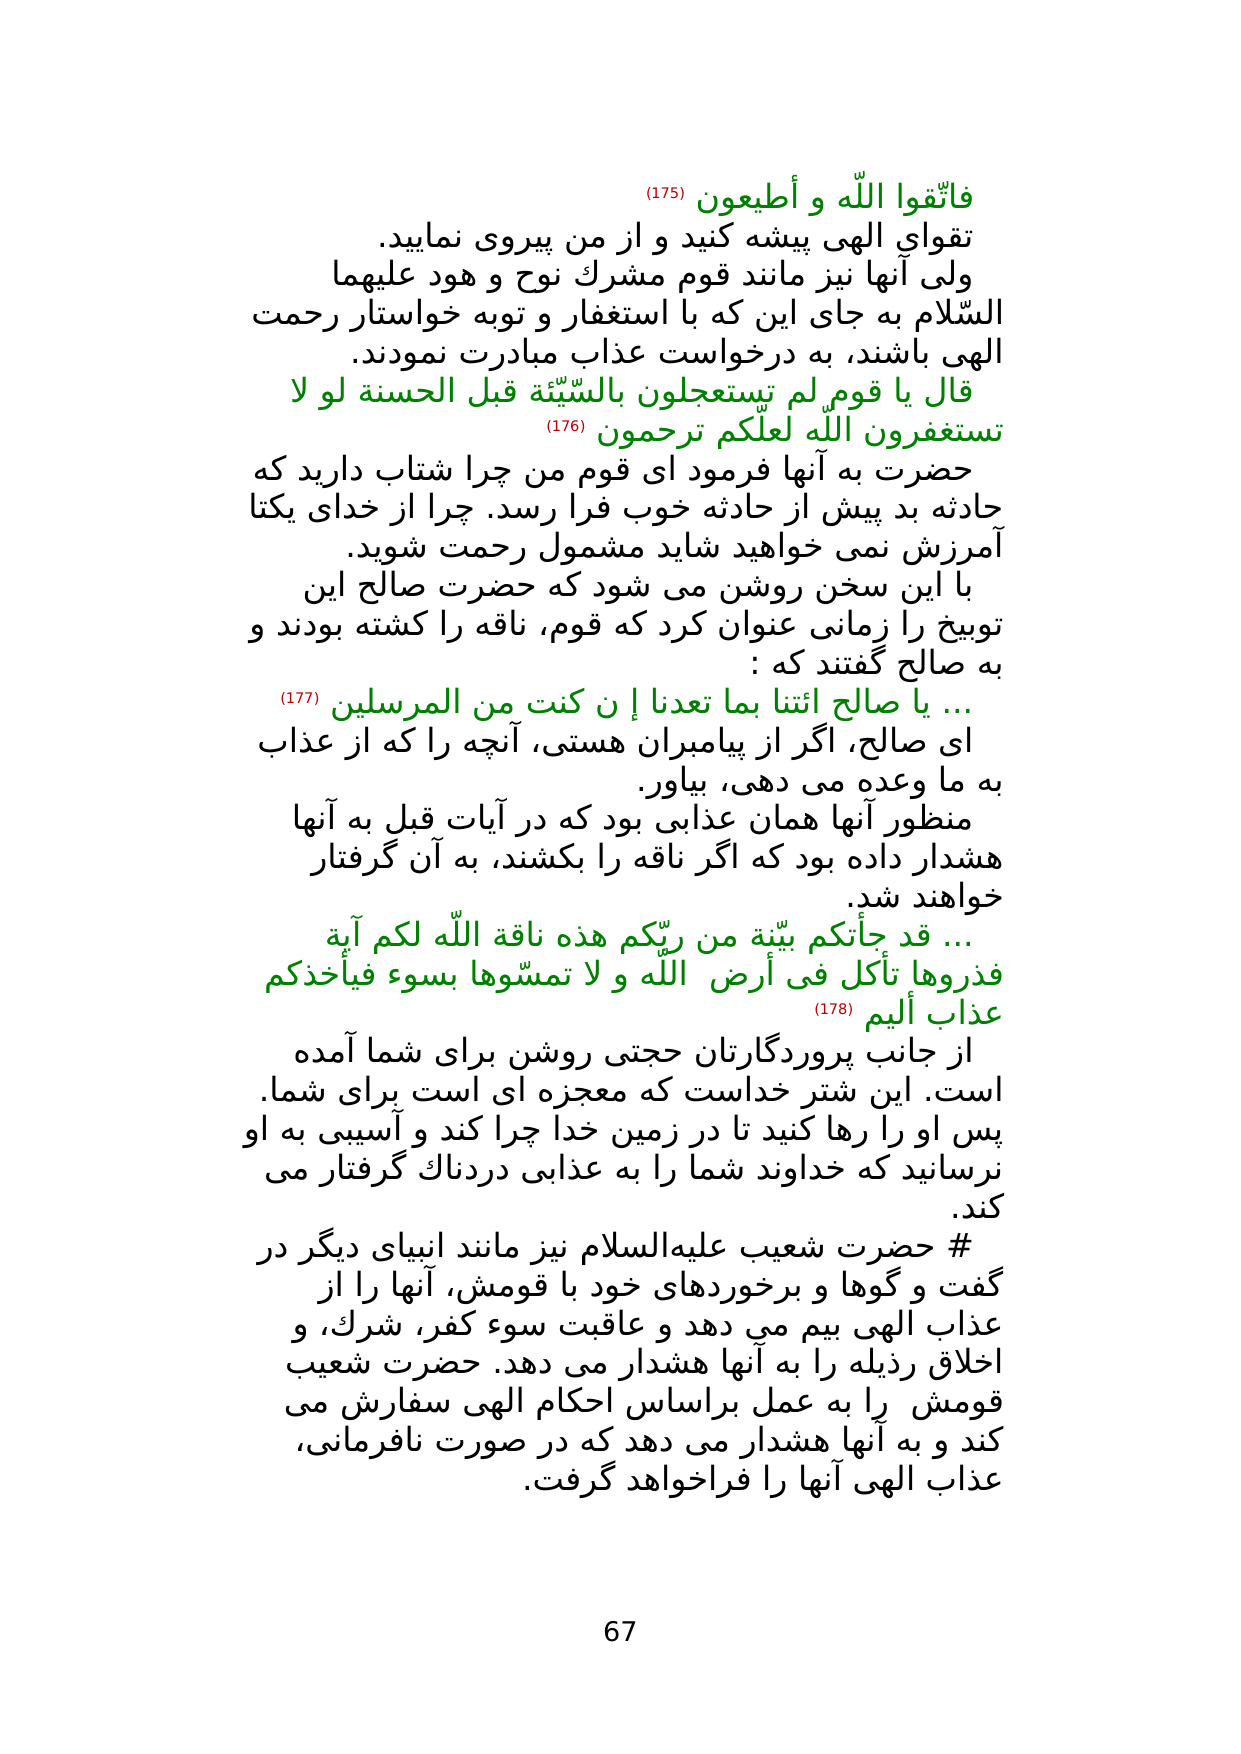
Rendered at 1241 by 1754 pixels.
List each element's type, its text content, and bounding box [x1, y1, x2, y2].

text ... قد جأتكم بيّنة من ربّكم هذه ناقة اللّه لكم آية فذروها تأكل فى أرض ‍ اللّه و لا تمسّوها بسوء فيأخذكم عذاب أليم (178) [236, 915, 1004, 1032]
text ولى آنها نيز مانند قوم مشرك نوح و هود عليهما السّلام به جاى اين كه با استغفار و توبه خواستار رحمت الهى باشند، به درخواست عذاب مبادرت نمودند. [236, 255, 1004, 371]
text اى صالح، اگر از پيامبران هستى، آنچه را كه از عذاب به ما وعده مى دهى، بياور. [236, 721, 1004, 799]
text تقواى الهى پيشه كنيد و از من پيروى نماييد. [236, 216, 1004, 255]
text با اين سخن روشن مى شود كه حضرت صالح اين توبيخ را زمانى عنوان كرد كه قوم، ناقه را كشته بودند و به صالح گفتند كه : [236, 566, 1004, 682]
text منظور آنها همان عذابى بود كه در آيات قبل به آنها هشدار داده بود كه اگر ناقه را بكشند، به آن گرفتار خواهند شد. [236, 799, 1004, 915]
text ... يا صالح ائتنا بما تعدنا إ ن كنت من المرسلين (177) [236, 682, 1004, 721]
text فاتّقوا اللّه و أطيعون (175) [236, 177, 1004, 216]
text حضرت به آنها فرمود اى قوم من چرا شتاب داريد كه حادثه بد پيش از حادثه خوب فرا رسد. چرا از خداى يكتا آمرزش نمى خواهيد شايد مشمول رحمت شويد. [236, 449, 1004, 566]
text قال يا قوم لم تستعجلون بالسّيّئة قبل الحسنة لو لا تستغفرون اللّه لعلّكم ترحمون (176) [236, 371, 1004, 449]
text از جانب پروردگارتان حجتى روشن براى شما آمده است. اين شتر خداست كه معجزه اى است براى شما. پس او را رها كنيد تا در زمين خدا چرا كند و آسيبى به او نرسانيد كه خداوند شما را به عذابى دردناك گرفتار مى كند. [236, 1032, 1004, 1226]
text # حضرت شعيب عليه‌السلام نيز مانند انبياى ديگر در گفت و گوها و برخوردهاى خود با قومش، آنها را از عذاب الهى بيم مى دهد و عاقبت سوء كفر، شرك، و اخلاق رذيله را به آنها هشدار مى دهد. حضرت شعيب قومش ‍ را به عمل براساس احكام الهى سفارش مى كند و به آنها هشدار مى دهد كه در صورت نافرمانى، عذاب الهى آنها را فراخواهد گرفت. [236, 1226, 1004, 1498]
